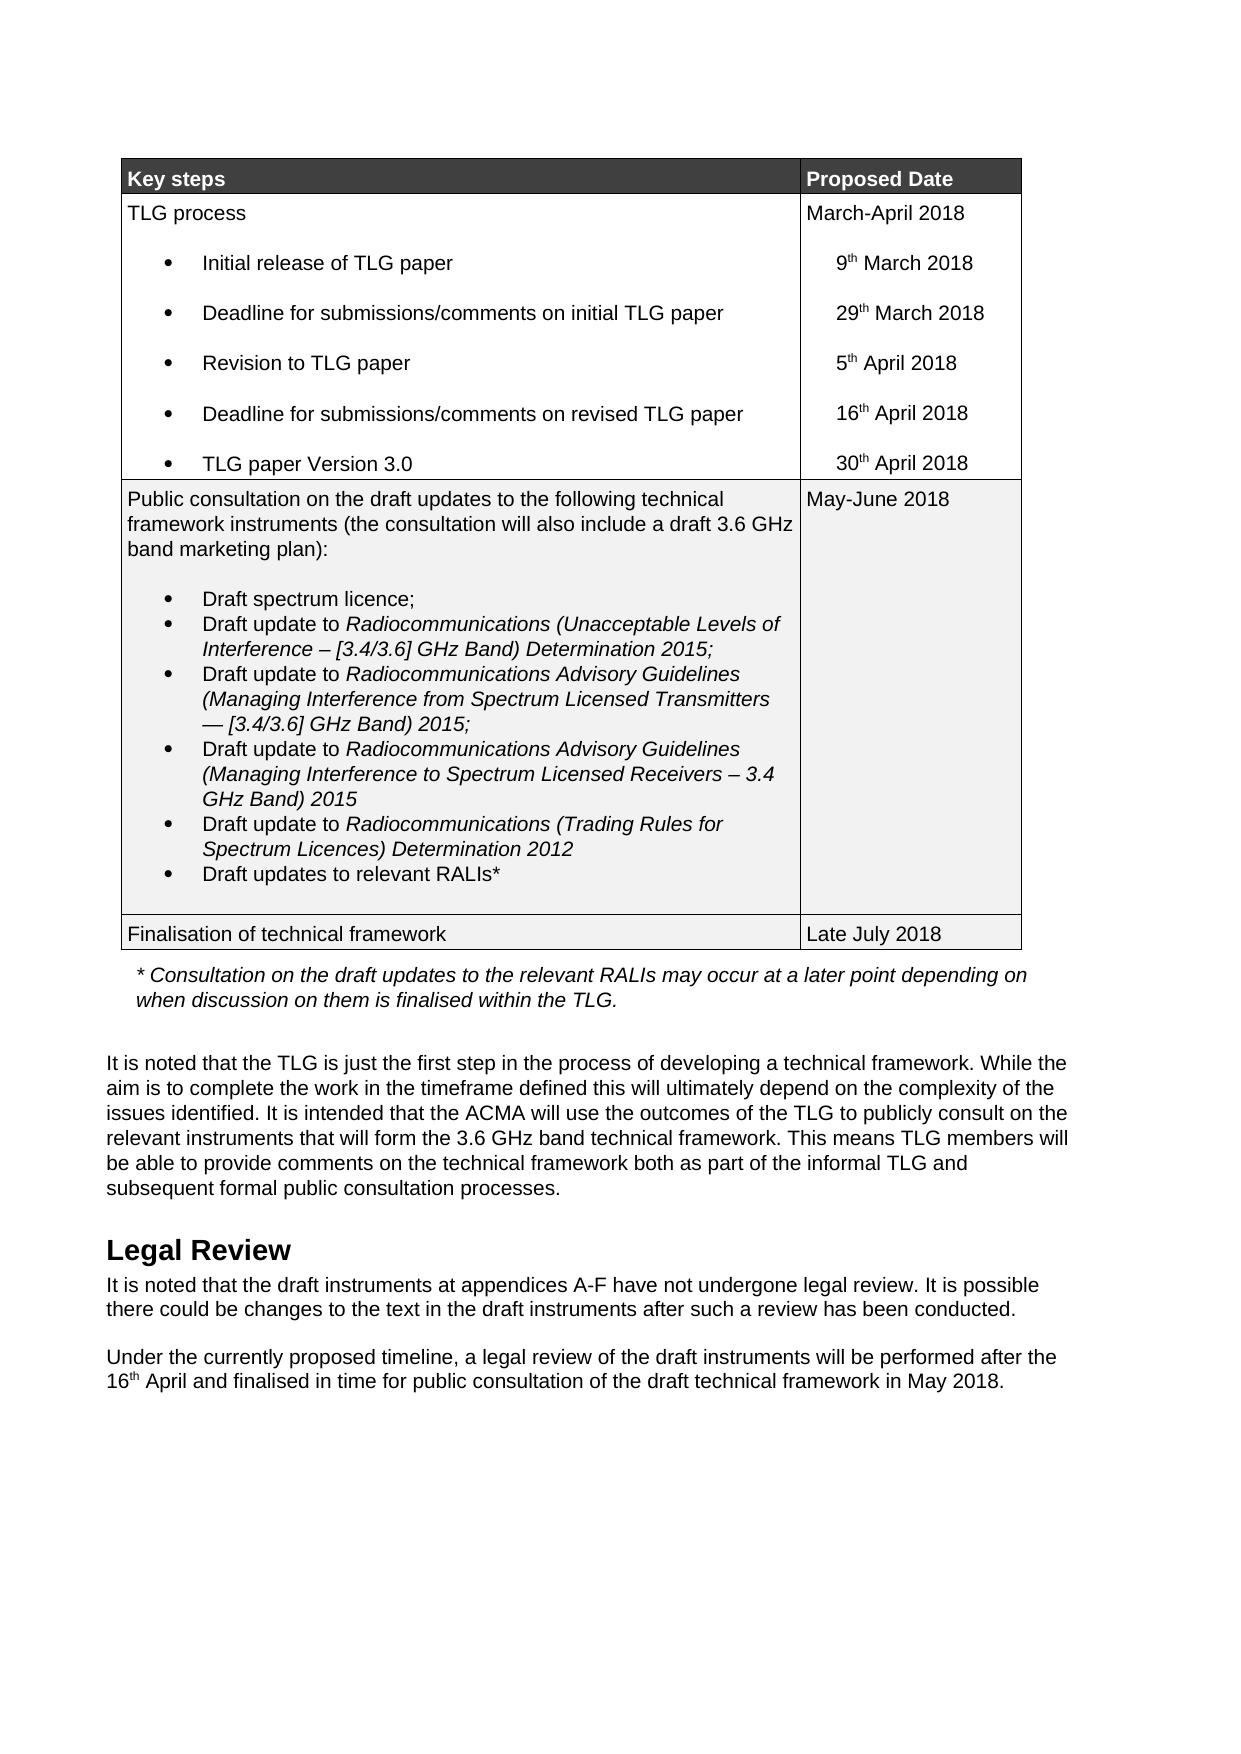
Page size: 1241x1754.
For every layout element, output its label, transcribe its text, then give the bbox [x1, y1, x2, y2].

table_cell Finalisation of technical framework [122, 915, 800, 949]
table_header Key steps [122, 159, 800, 193]
text * Consultation on the draft updates to the relevant RALIs may occur at a later point depending on when discussion on them is finalised within the TLG. [136, 962, 1076, 1012]
table_cell Late July 2018 [801, 915, 1021, 949]
table_cell March-April 2018 9th March 2018 29th March 2018 5th April 2018 16th April 2018 30th April 2018 [801, 194, 1021, 478]
list It is noted that the TLG is just the first step in the process of developing a technical framework. While the aim is to complete the work in the timeframe defined this will ultimately depend on the complexity of the issues identified. It is intended that the ACMA will use the outcomes of the TLG to publicly consult on the relevant instruments that will form the 3.6 GHz band technical framework. This means TLG members will be able to provide comments on the technical framework both as part of the informal TLG and subsequent formal public consultation processes. [106, 1050, 1076, 1200]
text Under the currently proposed timeline, a legal review of the draft instruments will be performed after the 16th April and finalised in time for public consultation of the draft technical framework in May 2018. [106, 1345, 1076, 1393]
table_cell May-June 2018 [801, 480, 1021, 914]
table_header Proposed Date [801, 159, 1021, 193]
text It is noted that the draft instruments at appendices A-F have not undergone legal review. It is possible there could be changes to the text in the draft instruments after such a review has been conducted. [106, 1273, 1076, 1321]
table_cell TLG process Initial release of TLG paper Deadline for submissions/comments on initial TLG paper Revision to TLG paper Deadline for submissions/comments on revised TLG paper TLG paper Version 3.0 [122, 194, 800, 478]
subtitle Legal Review [106, 1233, 1076, 1267]
table_cell Public consultation on the draft updates to the following technical framework instruments (the consultation will also include a draft 3.6 GHz band marketing plan): Draft spectrum licence; Draft update to Radiocommunications (Unacceptable Levels of Interference – [3.4/3.6] GHz Band) Determination 2015; Draft update to Radiocommunications Advisory Guidelines (Managing Interference from Spectrum Licensed Transmitters — [3.4/3.6] GHz Band) 2015; Draft update to Radiocommunications Advisory Guidelines (Managing Interference to Spectrum Licensed Receivers – 3.4 GHz Band) 2015 Draft update to Radiocommunications (Trading Rules for Spectrum Licences) Determination 2012 Draft updates to relevant RALIs* [122, 480, 800, 914]
